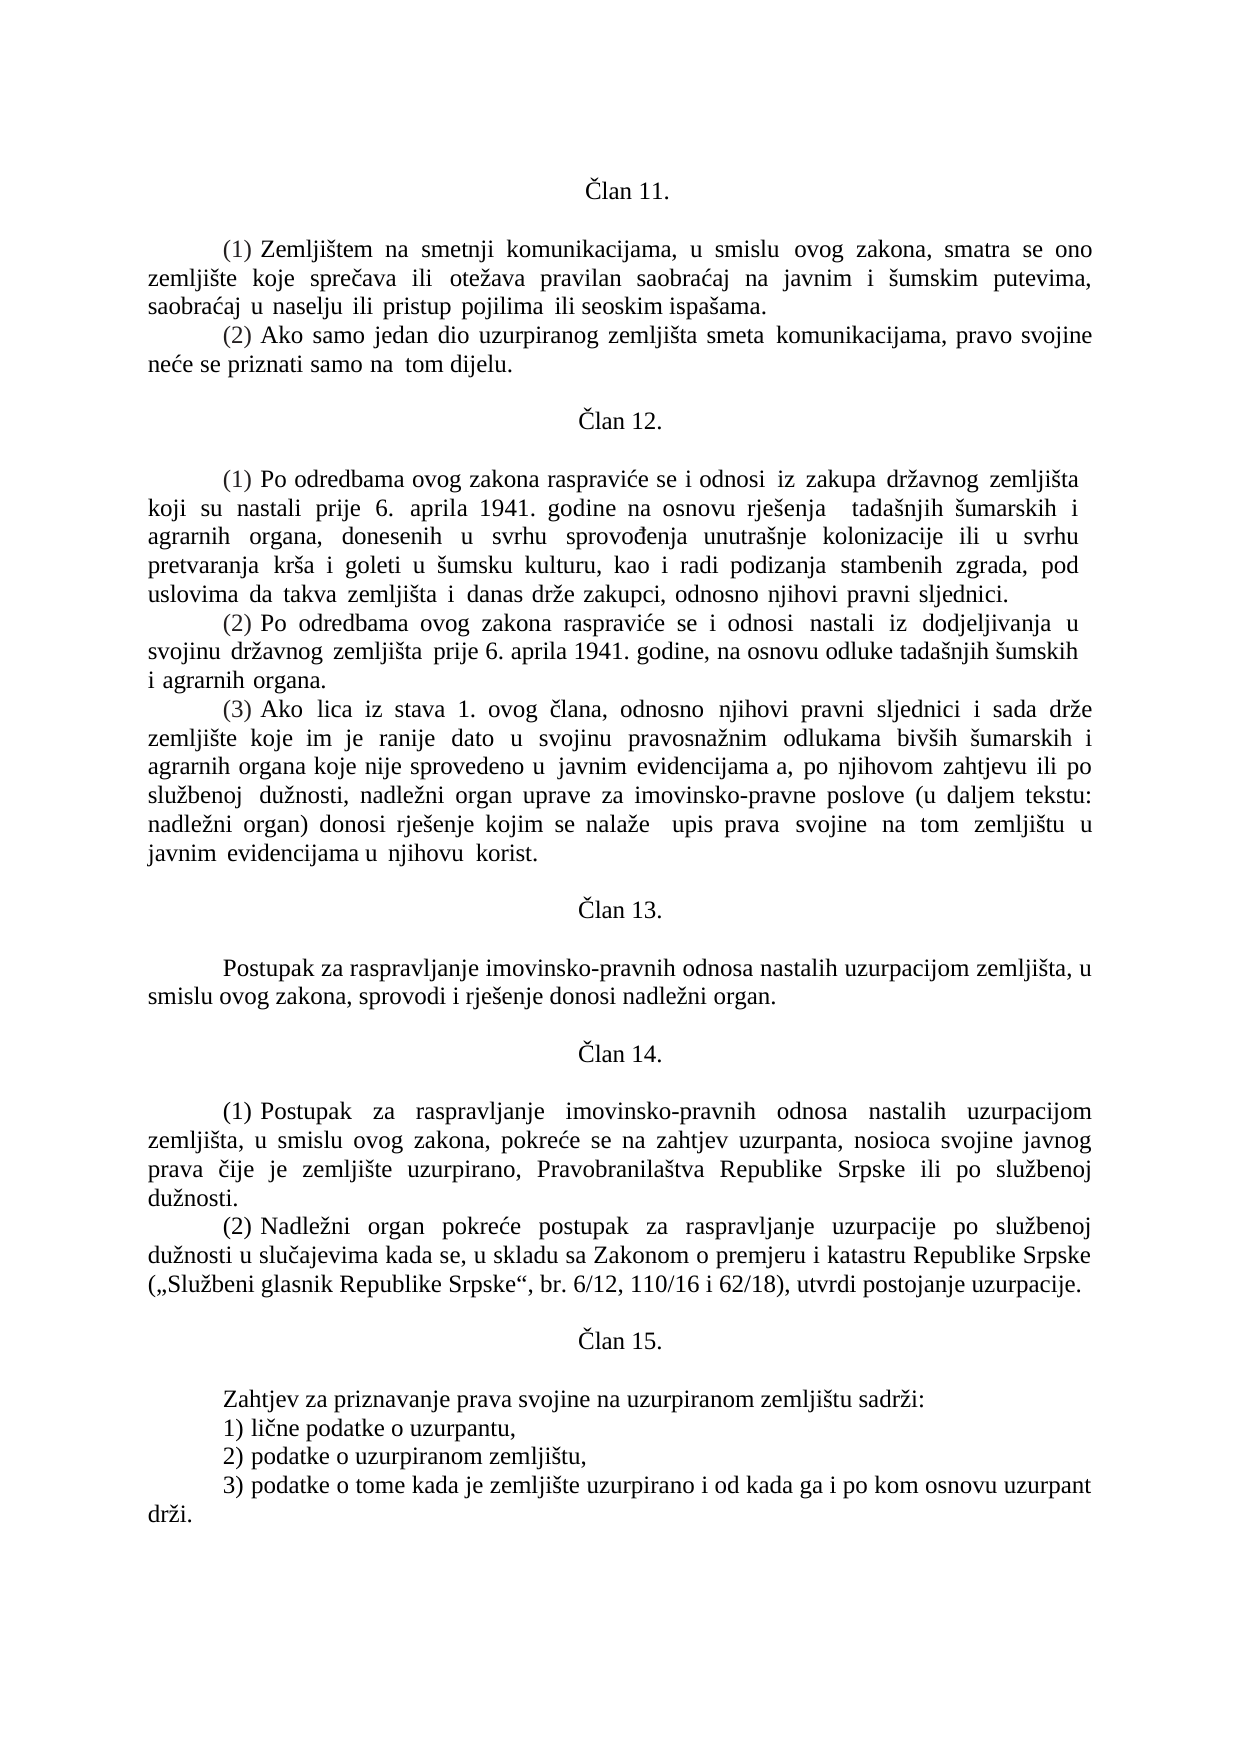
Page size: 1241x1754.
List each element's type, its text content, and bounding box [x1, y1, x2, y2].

list Ako lica iz stava 1. ovog člana, odnosno njihovi pravni sljednici i sada drže zemljište koje im je ranije dato u svojinu pravosnažnim odlukama bivših šumarskih i agrarnih organa koje nije sprovedeno u javnim evidencijama a, po njihovom zahtjevu ili po službenoj dužnosti, nadležni organ uprave za imovinsko-pravne poslove (u daljem tekstu: nadležni organ) donosi rješenje kojim se nalaže upis prava svojine na tom zemljištu u javnim evidencijama u njihovu korist. [148, 694, 1093, 866]
text Zahtjev za priznavanje prava svojine na uzurpiranom zemljištu sadrži: [148, 1384, 1093, 1413]
text Član 13. [148, 895, 1093, 924]
list Postupak za raspravljanje imovinsko-pravnih odnosa nastalih uzurpacijom zemljišta, u smislu ovog zakona, pokreće se na zahtjev uzurpanta, nosioca svojine javnog prava čije je zemljište uzurpirano, Pravobranilaštva Republike Srpske ili po službenoj dužnosti. [148, 1096, 1093, 1211]
text Član 15. [148, 1326, 1093, 1355]
list podatke o uzurpiranom zemljištu, [148, 1441, 1093, 1470]
list Po odredbama ovog zakona raspraviće se i odnosi nastali iz dodjeljivanja u svojinu državnog zemljišta prije 6. aprila 1941. godine, na osnovu odluke tadašnjih šumskih i agrarnih organa. [148, 608, 1079, 694]
text Član 11. [360, 176, 894, 205]
list Po odredbama ovog zakona raspraviće se i odnosi iz zakupa državnog zemljišta koji su nastali prije 6. aprila 1941. godine na osnovu rješenja tadašnjih šumarskih i agrarnih organa, donesenih u svrhu sprovođenja unutrašnje kolonizacije ili u svrhu pretvaranja krša i goleti u šumsku kulturu, kao i radi podizanja stambenih zgrada, pod uslovima da takva zemljišta i danas drže zakupci, odnosno njihovi pravni sljednici. [148, 464, 1079, 608]
text Član 12. [198, 406, 1042, 435]
list lične podatke o uzurpantu, [148, 1413, 1093, 1441]
text Član 14. [148, 1039, 1093, 1068]
list Nadležni organ pokreće postupak za raspravljanje uzurpacije po službenoj dužnosti u slučajevima kada se, u skladu sa Zakonom o premjeru i katastru Republike Srpske („Službeni glasnik Republike Srpske“, br. 6/12, 110/16 i 62/18), utvrdi postojanje uzurpacije. [148, 1211, 1093, 1298]
list Zemljištem na smetnji komunikacijama, u smislu ovog zakona, smatra se ono zemljište koje sprečava ili otežava pravilan saobraćaj na javnim i šumskim putevima, saobraćaj u naselju ili pristup pojilima ili seoskim ispašama. [148, 234, 1093, 320]
list Ako samo jedan dio uzurpiranog zemljišta smeta komunikacijama, pravo svojine neće se priznati samo na tom dijelu. [148, 320, 1093, 378]
text Postupak za raspravljanje imovinsko-pravnih odnosa nastalih uzurpacijom zemljišta, u smislu ovog zakona, sprovodi i rješenje donosi nadležni organ. [148, 953, 1093, 1010]
list podatke o tome kada je zemljište uzurpirano i od kada ga i po kom osnovu uzurpant drži. [148, 1470, 1093, 1528]
